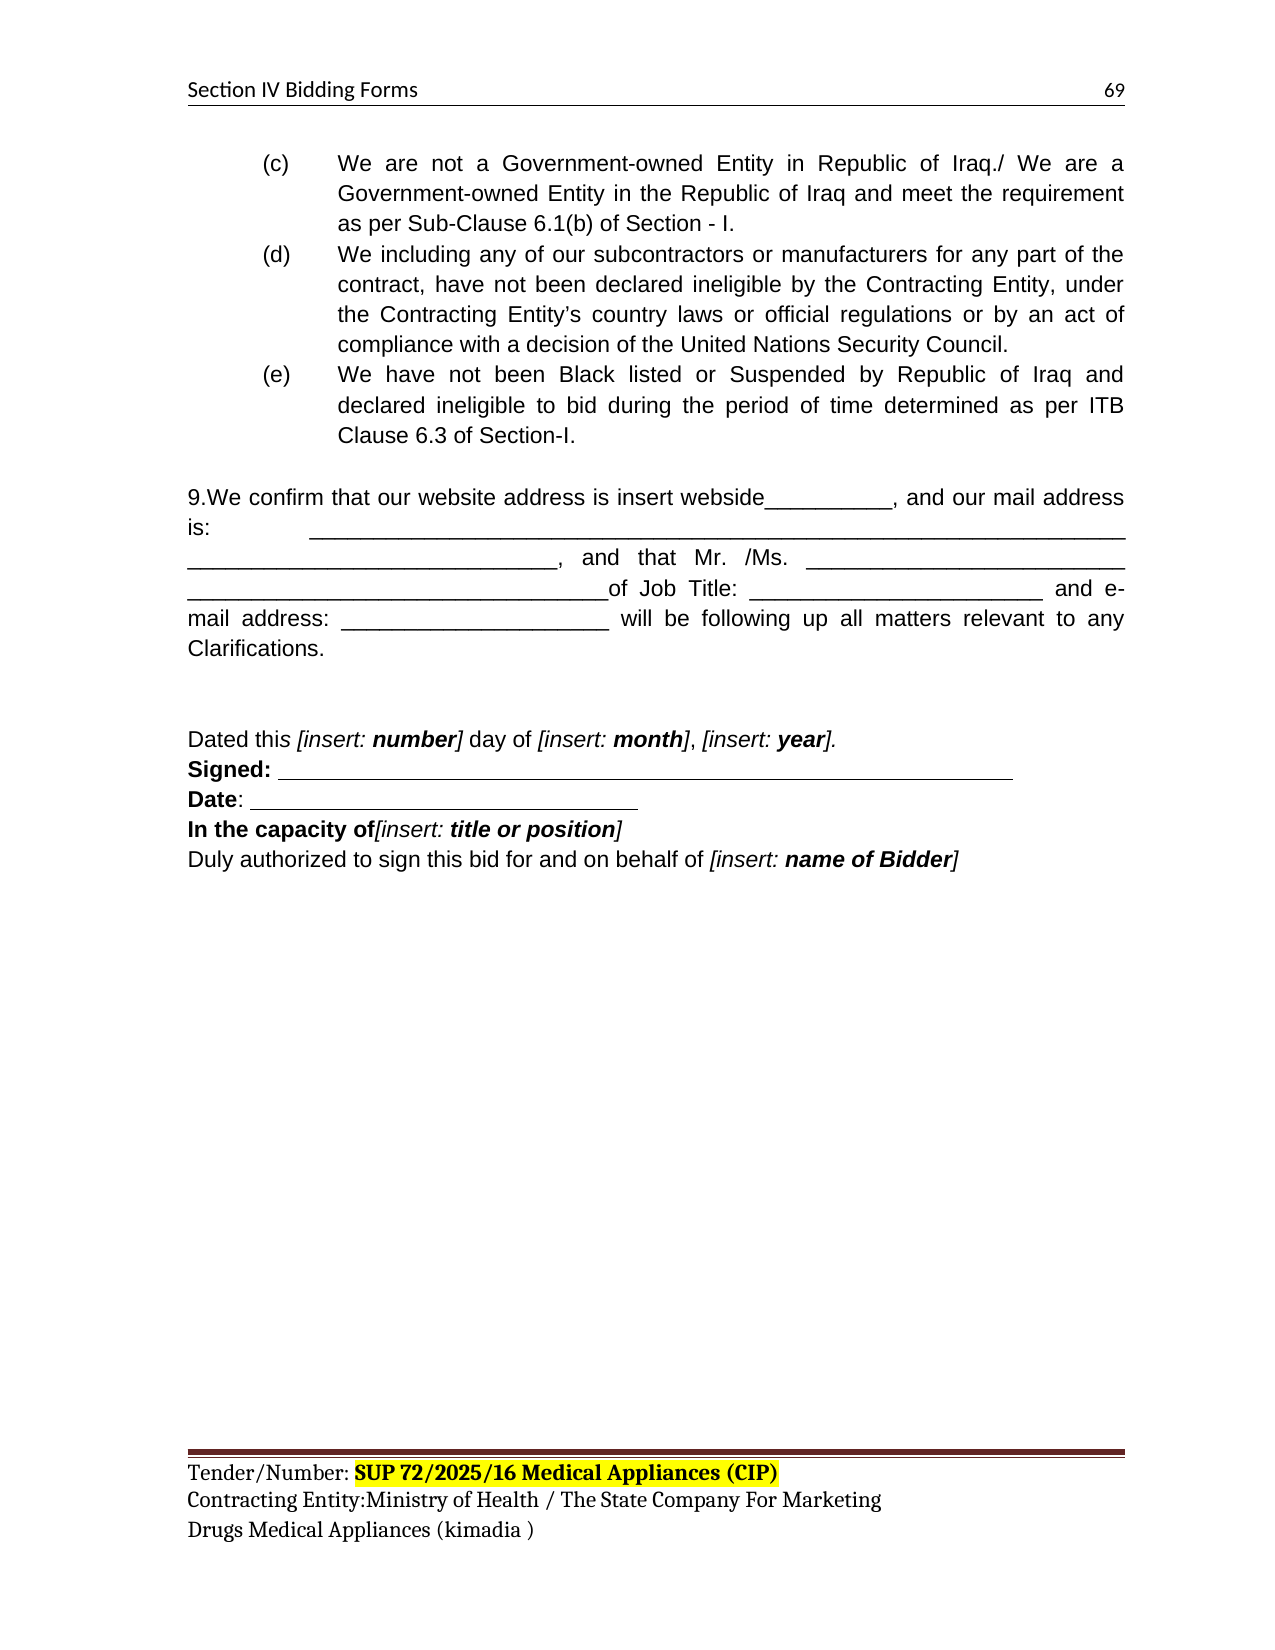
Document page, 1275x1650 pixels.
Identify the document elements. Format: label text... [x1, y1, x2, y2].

text Signed: [187, 756, 1125, 782]
text 9.We confirm that our website address is insert webside__________, and our mail address is: ________________________________________________________________ _____________________________, and that Mr. /Ms. _________________________ _________________________________of Job Title: _______________________ and e-mail address: _____________________ will be following up all matters relevant to any Clarifications. [187, 484, 1125, 661]
text Duly authorized to sign this bid for and on behalf of [insert: name of Bidder] [187, 846, 1125, 873]
text (e) We have not been Black listed or Suspended by Republic of Iraq and declared ineligible to bid during the period of time determined as per ITB Clause 6.3 of Section-I. [262, 361, 1125, 448]
text (c) We are not a Government-owned Entity in Republic of Iraq./ We are a Government-owned Entity in the Republic of Iraq and meet the requirement as per Sub-Clause 6.1(b) of Section - I. [262, 150, 1125, 237]
text (d) We including any of our subcontractors or manufacturers for any part of the contract, have not been declared ineligible by the Contracting Entity, under the Contracting Entity’s country laws or official regulations or by an act of compliance with a decision of the United Nations Security Council. [262, 241, 1125, 358]
text Date: [187, 786, 1125, 812]
text In the capacity of[insert: title or position] [187, 816, 1125, 843]
text Dated this [insert: number] day of [insert: month], [insert: year]. [187, 726, 1125, 752]
